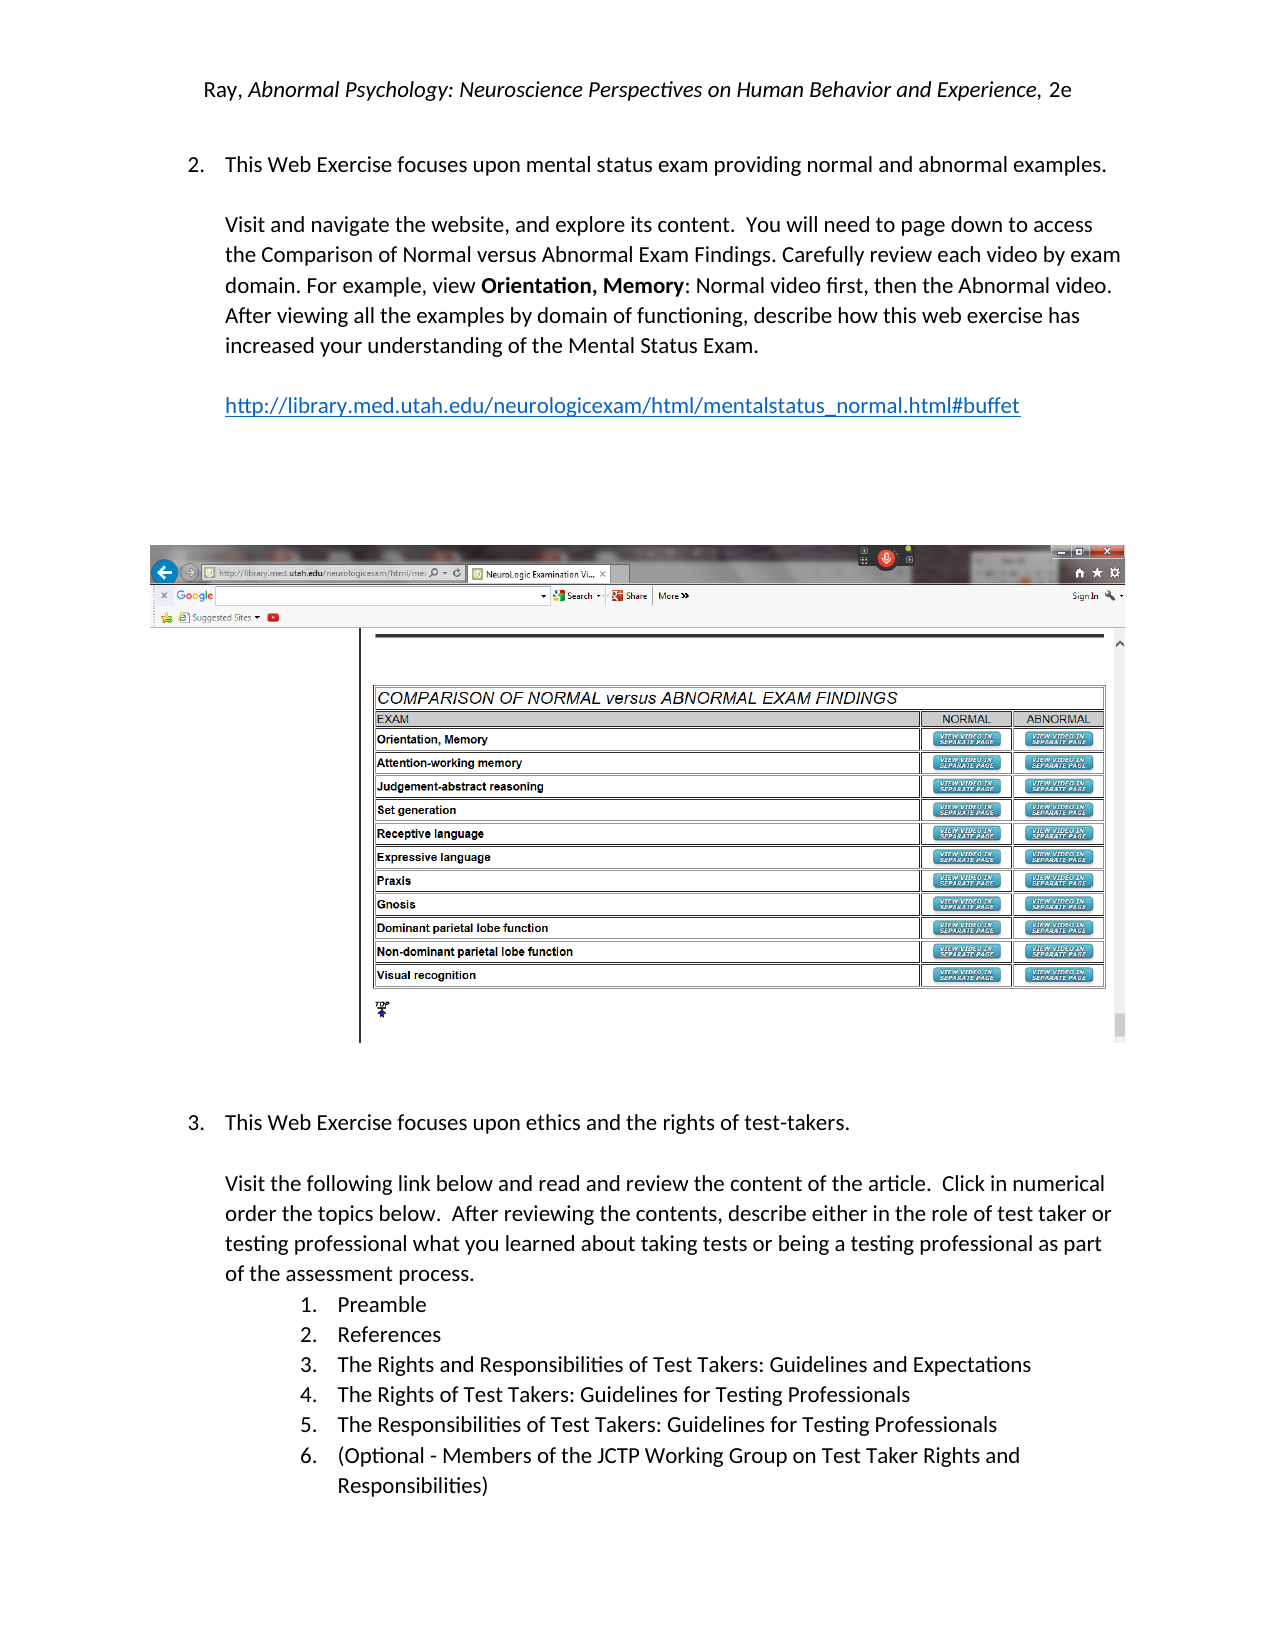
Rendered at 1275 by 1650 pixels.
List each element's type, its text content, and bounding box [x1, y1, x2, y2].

list Visit and navigate the website, and explore its content. You will need to page down to access the Comparison of Normal versus Abnormal Exam Findings. Carefully review each video by exam domain. For example, view Orientation, Memory: Normal video first, then the Abnormal video. After viewing all the examples by domain of functioning, describe how this web exercise has increased your understanding of the Mental Status Exam. [225, 210, 1125, 359]
list The Responsibilities of Test Takers: Guidelines for Testing Professionals [300, 1411, 1125, 1439]
list (Optional - Members of the JCTP Working Group on Test Taker Rights and Responsibilities) [300, 1441, 1125, 1499]
list Preamble [300, 1290, 1125, 1318]
picture [150, 545, 1125, 1043]
list References [300, 1320, 1125, 1348]
list This Web Exercise focuses upon mental status exam providing normal and abnormal examples. [187, 150, 1125, 178]
list http://library.med.utah.edu/neurologicexam/html/mentalstatus_normal.html#buffet [225, 392, 1125, 420]
list This Web Exercise focuses upon ethics and the rights of test-takers. [187, 1108, 1125, 1137]
list Visit the following link below and read and review the content of the article. Click in numerical order the topics below. After reviewing the contents, describe either in the role of test taker or testing professional what you learned about taking tests or being a testing professional as part of the assessment process. [225, 1169, 1125, 1288]
list The Rights and Responsibilities of Test Takers: Guidelines and Expectations [300, 1350, 1125, 1378]
list The Rights of Test Takers: Guidelines for Testing Professionals [300, 1380, 1125, 1408]
